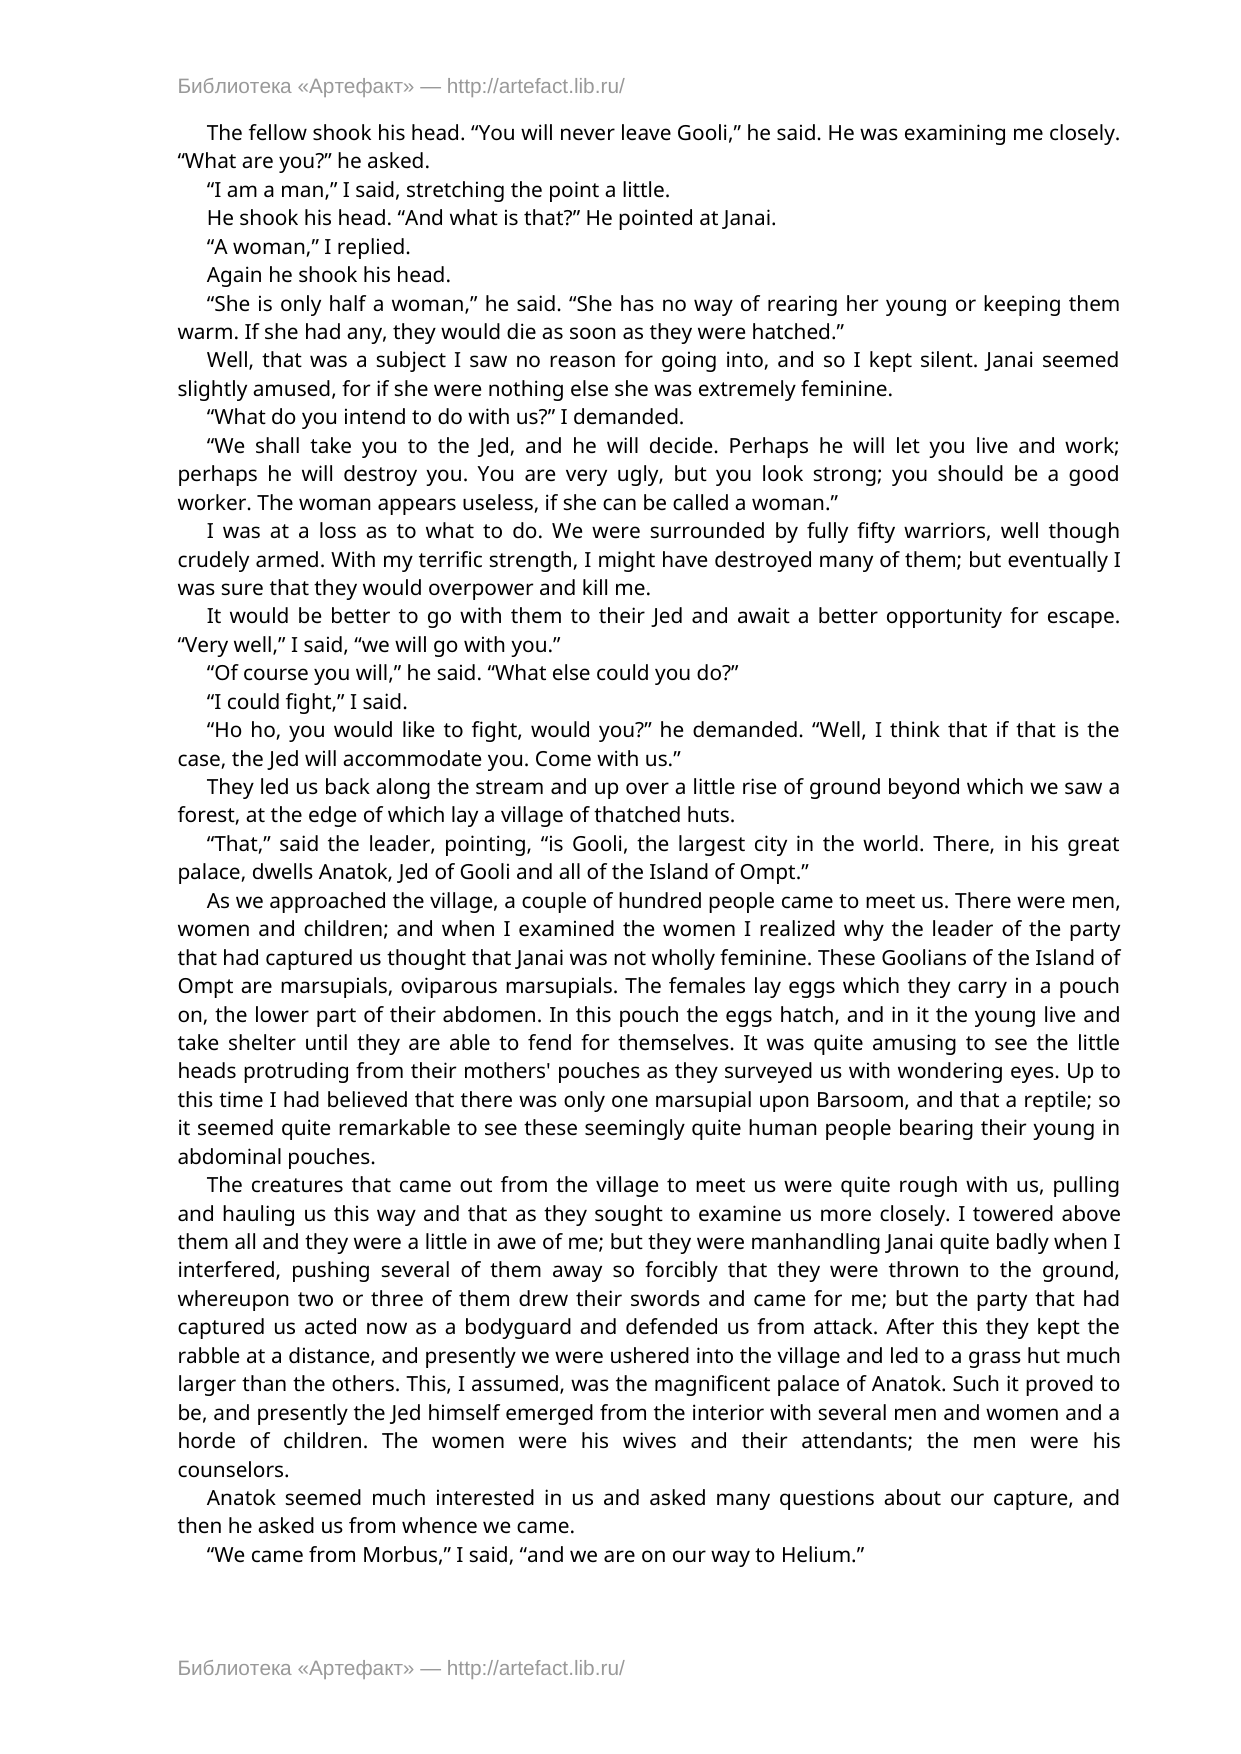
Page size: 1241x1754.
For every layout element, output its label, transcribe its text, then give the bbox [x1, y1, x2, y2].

text I was at a loss as to what to do. We were surrounded by fully fifty warriors, well though crudely armed. With my terrific strength, I might have destroyed many of them; but eventually I was sure that they would overpower and kill me. [177, 516, 1122, 602]
text The creatures that came out from the village to meet us were quite rough with us, pulling and hauling us this way and that as they sought to examine us more closely. I towered above them all and they were a little in awe of me; but they were manhandling Janai quite badly when I interfered, pushing several of them away so forcibly that they were thrown to the ground, whereupon two or three of them drew their swords and came for me; but the party that had captured us acted now as a bodyguard and defended us from attack. After this they kept the rabble at a distance, and presently we were ushered into the village and led to a grass hut much larger than the others. This, I assumed, was the magnificent palace of Anatok. Such it proved to be, and presently the Jed himself emerged from the interior with several men and women and a horde of children. The women were his wives and their attendants; the men were his counselors. [177, 1170, 1122, 1483]
text “That,” said the leader, pointing, “is Gooli, the largest city in the world. There, in his great palace, dwells Anatok, Jed of Gooli and all of the Island of Ompt.” [177, 829, 1122, 886]
text “A woman,” I replied. [177, 232, 1122, 260]
text Well, that was a subject I saw no reason for going into, and so I kept silent. Janai seemed slightly amused, for if she were nothing else she was extremely feminine. [177, 346, 1122, 402]
text “Ho ho, you would like to fight, would you?” he demanded. “Well, I think that if that is the case, the Jed will accommodate you. Come with us.” [177, 715, 1122, 772]
text Again he shook his head. [177, 260, 1122, 289]
text “We came from Morbus,” I said, “and we are on our way to Helium.” [177, 1540, 1122, 1568]
text “What do you intend to do with us?” I demanded. [177, 402, 1122, 431]
text They led us back along the stream and up over a little rise of ground beyond which we saw a forest, at the edge of which lay a village of thatched huts. [177, 772, 1122, 829]
text Anatok seemed much interested in us and asked many questions about our capture, and then he asked us from whence we came. [177, 1483, 1122, 1540]
text “Of course you will,” he said. “What else could you do?” [177, 658, 1122, 687]
text “We shall take you to the Jed, and he will decide. Perhaps he will let you live and work; perhaps he will destroy you. You are very ugly, but you look strong; you should be a good worker. The woman appears useless, if she can be called a woman.” [177, 431, 1122, 516]
text “She is only half a woman,” he said. “She has no way of rearing her young or keeping them warm. If she had any, they would die as soon as they were hatched.” [177, 289, 1122, 346]
text The fellow shook his head. “You will never leave Gooli,” he said. He was examining me closely. “What are you?” he asked. [177, 118, 1122, 175]
text “I am a man,” I said, stretching the point a little. [177, 175, 1122, 203]
text As we approached the village, a couple of hundred people came to meet us. There were men, women and children; and when I examined the women I realized why the leader of the party that had captured us thought that Janai was not wholly feminine. These Goolians of the Island of Ompt are marsupials, oviparous marsupials. The females lay eggs which they carry in a pouch on, the lower part of their abdomen. In this pouch the eggs hatch, and in it the young live and take shelter until they are able to fend for themselves. It was quite amusing to see the little heads protruding from their mothers' pouches as they surveyed us with wondering eyes. Up to this time I had believed that there was only one marsupial upon Barsoom, and that a reptile; so it seemed quite remarkable to see these seemingly quite human people bearing their young in abdominal pouches. [177, 886, 1122, 1170]
text “I could fight,” I said. [177, 687, 1122, 715]
text It would be better to go with them to their Jed and await a better opportunity for escape. “Very well,” I said, “we will go with you.” [177, 602, 1122, 658]
text He shook his head. “And what is that?” He pointed at Janai. [177, 203, 1122, 232]
